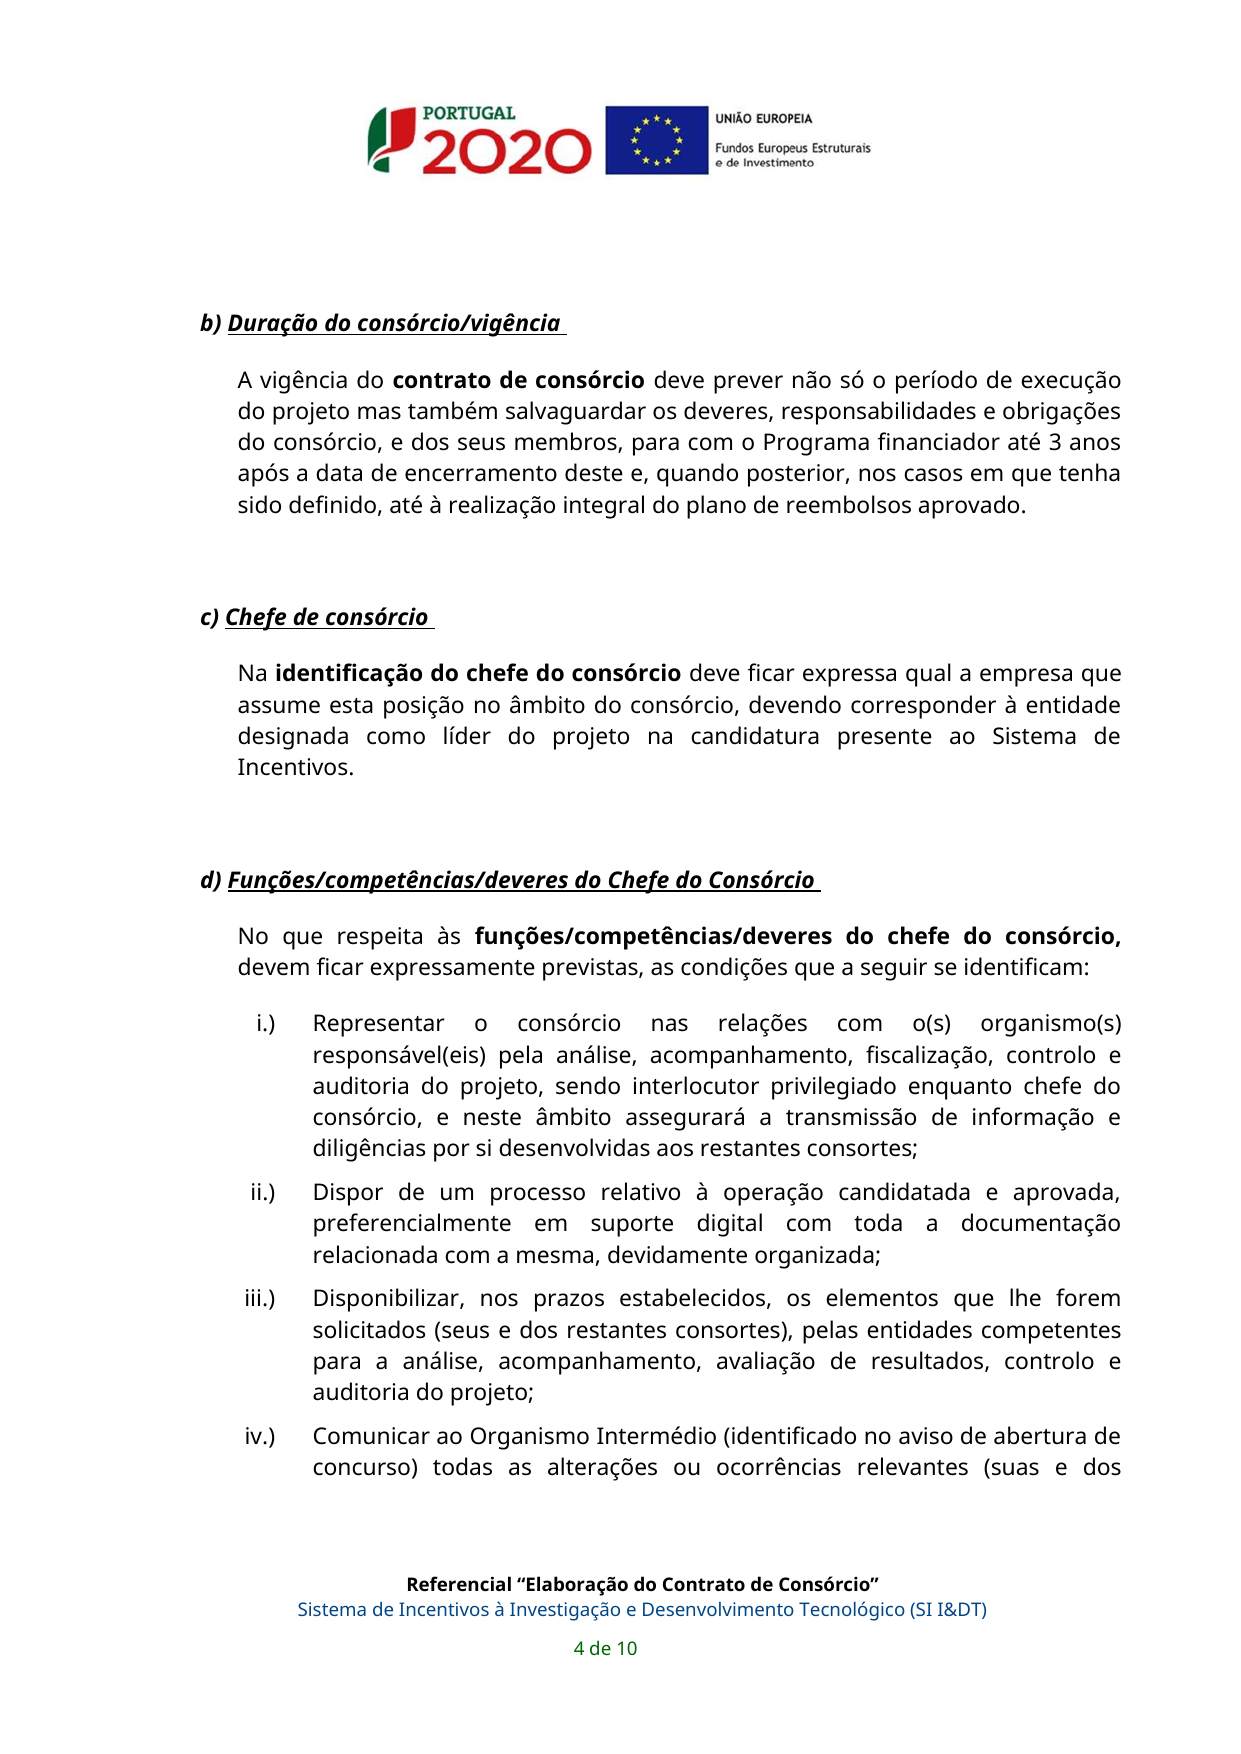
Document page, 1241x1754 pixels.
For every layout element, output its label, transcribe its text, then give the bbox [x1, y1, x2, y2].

text No que respeita às funções/competências/deveres do chefe do consórcio, devem ficar expressamente previstas, as condições que a seguir se identificam: [237, 920, 1122, 982]
list Disponibilizar, nos prazos estabelecidos, os elementos que lhe forem solicitados (seus e dos restantes consortes), pelas entidades competentes para a análise, acompanhamento, avaliação de resultados, controlo e auditoria do projeto; [275, 1282, 1122, 1407]
list Representar o consórcio nas relações com o(s) organismo(s) responsável(eis) pela análise, acompanhamento, fiscalização, controlo e auditoria do projeto, sendo interlocutor privilegiado enquanto chefe do consórcio, e neste âmbito assegurará a transmissão de informação e diligências por si desenvolvidas aos restantes consortes; [275, 1007, 1122, 1163]
text c) Chefe de consórcio [200, 601, 1122, 632]
picture [360, 73, 925, 196]
text b) Duração do consórcio/vigência [200, 307, 1122, 338]
text d) Funções/competências/deveres do Chefe do Consórcio [200, 863, 1122, 895]
list Dispor de um processo relativo à operação candidatada e aprovada, preferencialmente em suporte digital com toda a documentação relacionada com a mesma, devidamente organizada; [275, 1176, 1122, 1270]
text A vigência do contrato de consórcio deve prever não só o período de execução do projeto mas também salvaguardar os deveres, responsabilidades e obrigações do consórcio, e dos seus membros, para com o Programa financiador até 3 anos após a data de encerramento deste e, quando posterior, nos casos em que tenha sido definido, até à realização integral do plano de reembolsos aprovado. [237, 363, 1122, 520]
text Na identificação do chefe do consórcio deve ficar expressa qual a empresa que assume esta posição no âmbito do consórcio, devendo corresponder à entidade designada como líder do projeto na candidatura presente ao Sistema de Incentivos. [237, 657, 1122, 782]
